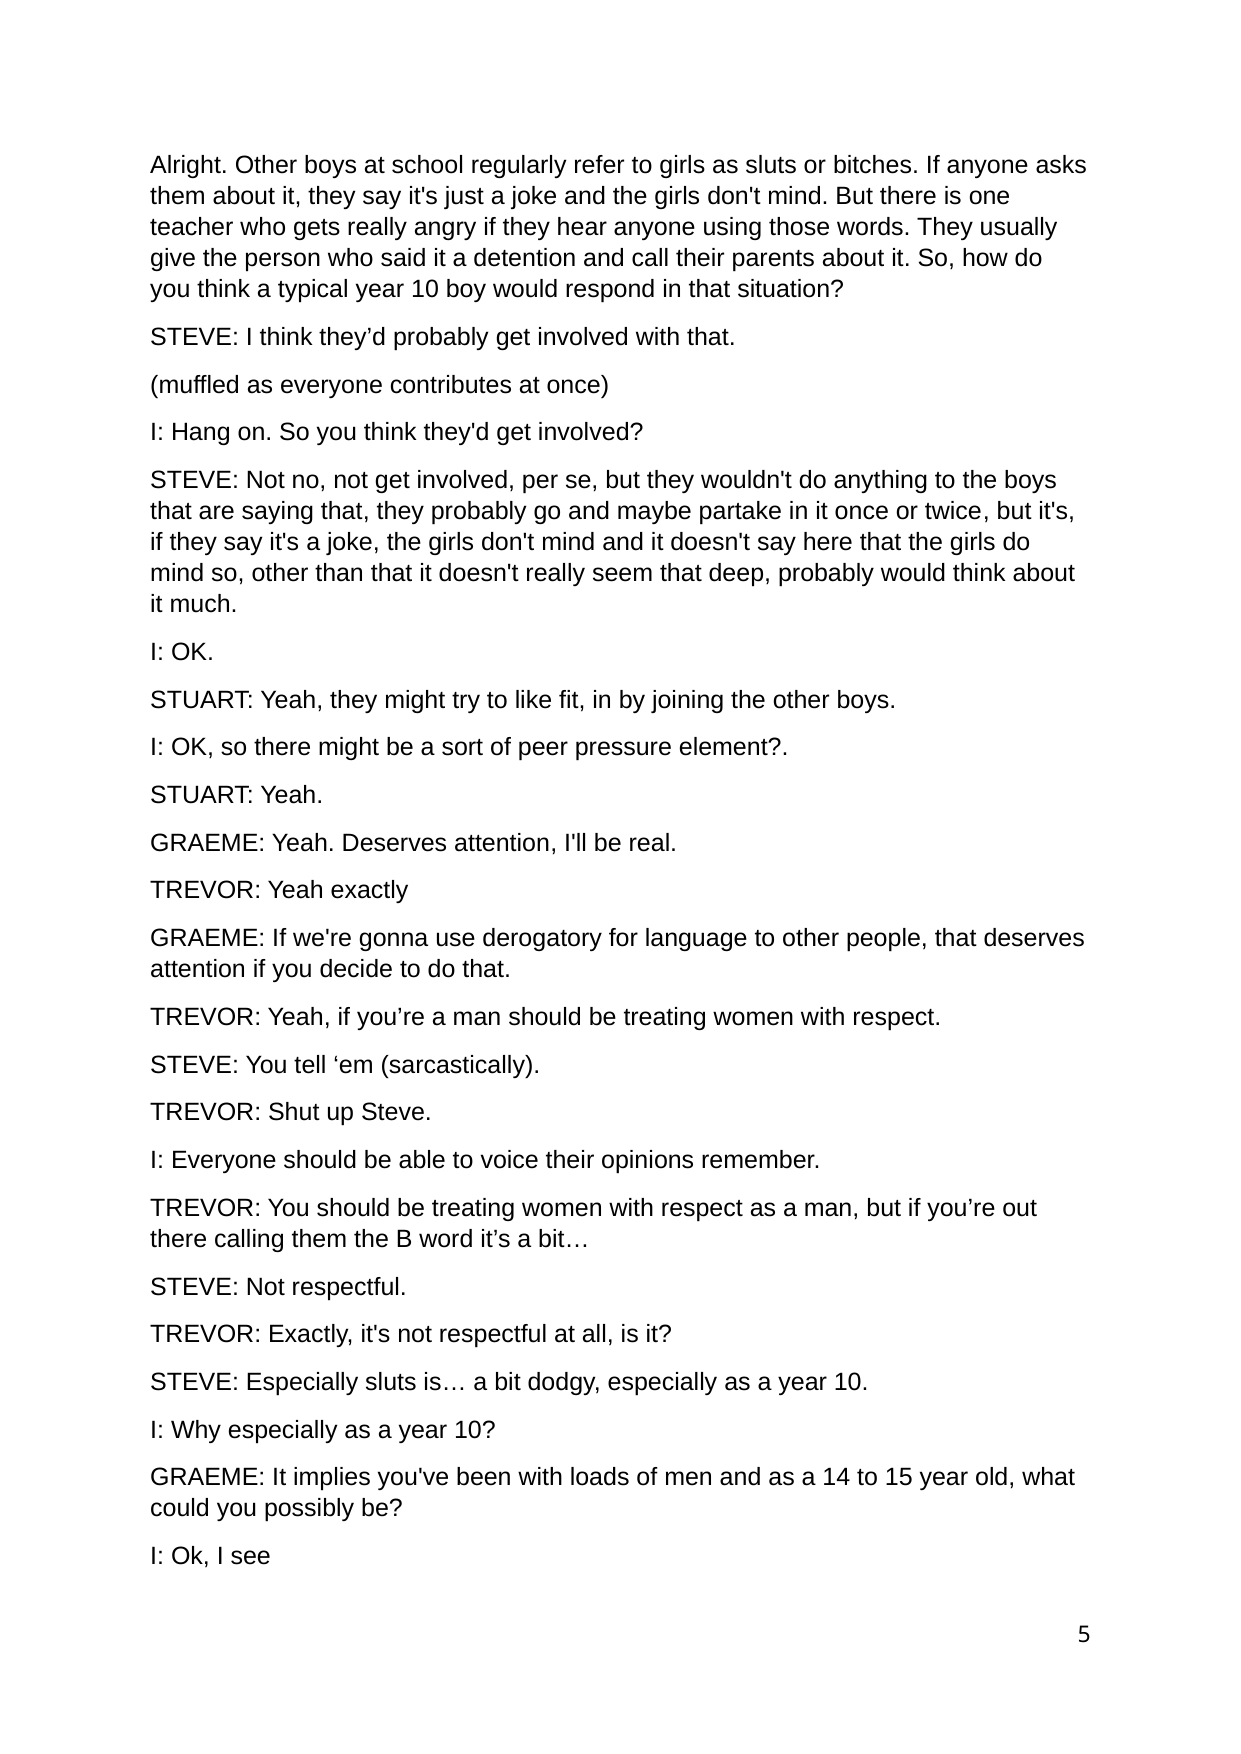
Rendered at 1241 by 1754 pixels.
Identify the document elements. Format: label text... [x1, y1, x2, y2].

text I: Hang on. So you think they'd get involved? [150, 417, 1090, 446]
text GRAEME: Yeah. Deserves attention, I'll be real. [150, 828, 1090, 856]
text I: OK. [150, 637, 1090, 666]
text (muffled as everyone contributes at once) [150, 369, 1090, 398]
text STEVE: I think they’d probably get involved with that. [150, 322, 1090, 351]
text TREVOR: You should be treating women with respect as a man, but if you’re out there calling them the B word it’s a bit… [150, 1193, 1090, 1252]
text TREVOR: Shut up Steve. [150, 1097, 1090, 1126]
text GRAEME: It implies you've been with loads of men and as a 14 to 15 year old, what could you possibly be? [150, 1462, 1090, 1522]
text STUART: Yeah, they might try to like fit, in by joining the other boys. [150, 684, 1090, 713]
text STEVE: Not no, not get involved, per se, but they wouldn't do anything to the boys that are saying that, they probably go and maybe partake in it once or twice, but it's, if they say it's a joke, the girls don't mind and it doesn't say here that the girls do mind so, other than that it doesn't really seem that deep, probably would think about it much. [150, 465, 1090, 618]
text I: OK, so there might be a sort of peer pressure element?. [150, 732, 1090, 761]
text I: Ok, I see [150, 1541, 1090, 1570]
text TREVOR: Yeah, if you’re a man should be treating women with respect. [150, 1002, 1090, 1031]
text STEVE: Not respectful. [150, 1271, 1090, 1300]
text TREVOR: Exactly, it's not respectful at all, is it? [150, 1319, 1090, 1348]
text I: Why especially as a year 10? [150, 1414, 1090, 1443]
text GRAEME: If we're gonna use derogatory for language to other people, that deserves attention if you decide to do that. [150, 923, 1090, 983]
text Alright. Other boys at school regularly refer to girls as sluts or bitches. If anyone asks them about it, they say it's just a joke and the girls don't mind. But there is one teacher who gets really angry if they hear anyone using those words. They usually give the person who said it a detention and call their parents about it. So, how do you think a typical year 10 boy would respond in that situation? [150, 150, 1090, 303]
text STEVE: You tell ‘em (sarcastically). [150, 1049, 1090, 1078]
text STEVE: Especially sluts is… a bit dodgy, especially as a year 10. [150, 1367, 1090, 1396]
text I: Everyone should be able to voice their opinions remember. [150, 1145, 1090, 1174]
text TREVOR: Yeah exactly [150, 875, 1090, 904]
text STUART: Yeah. [150, 780, 1090, 809]
